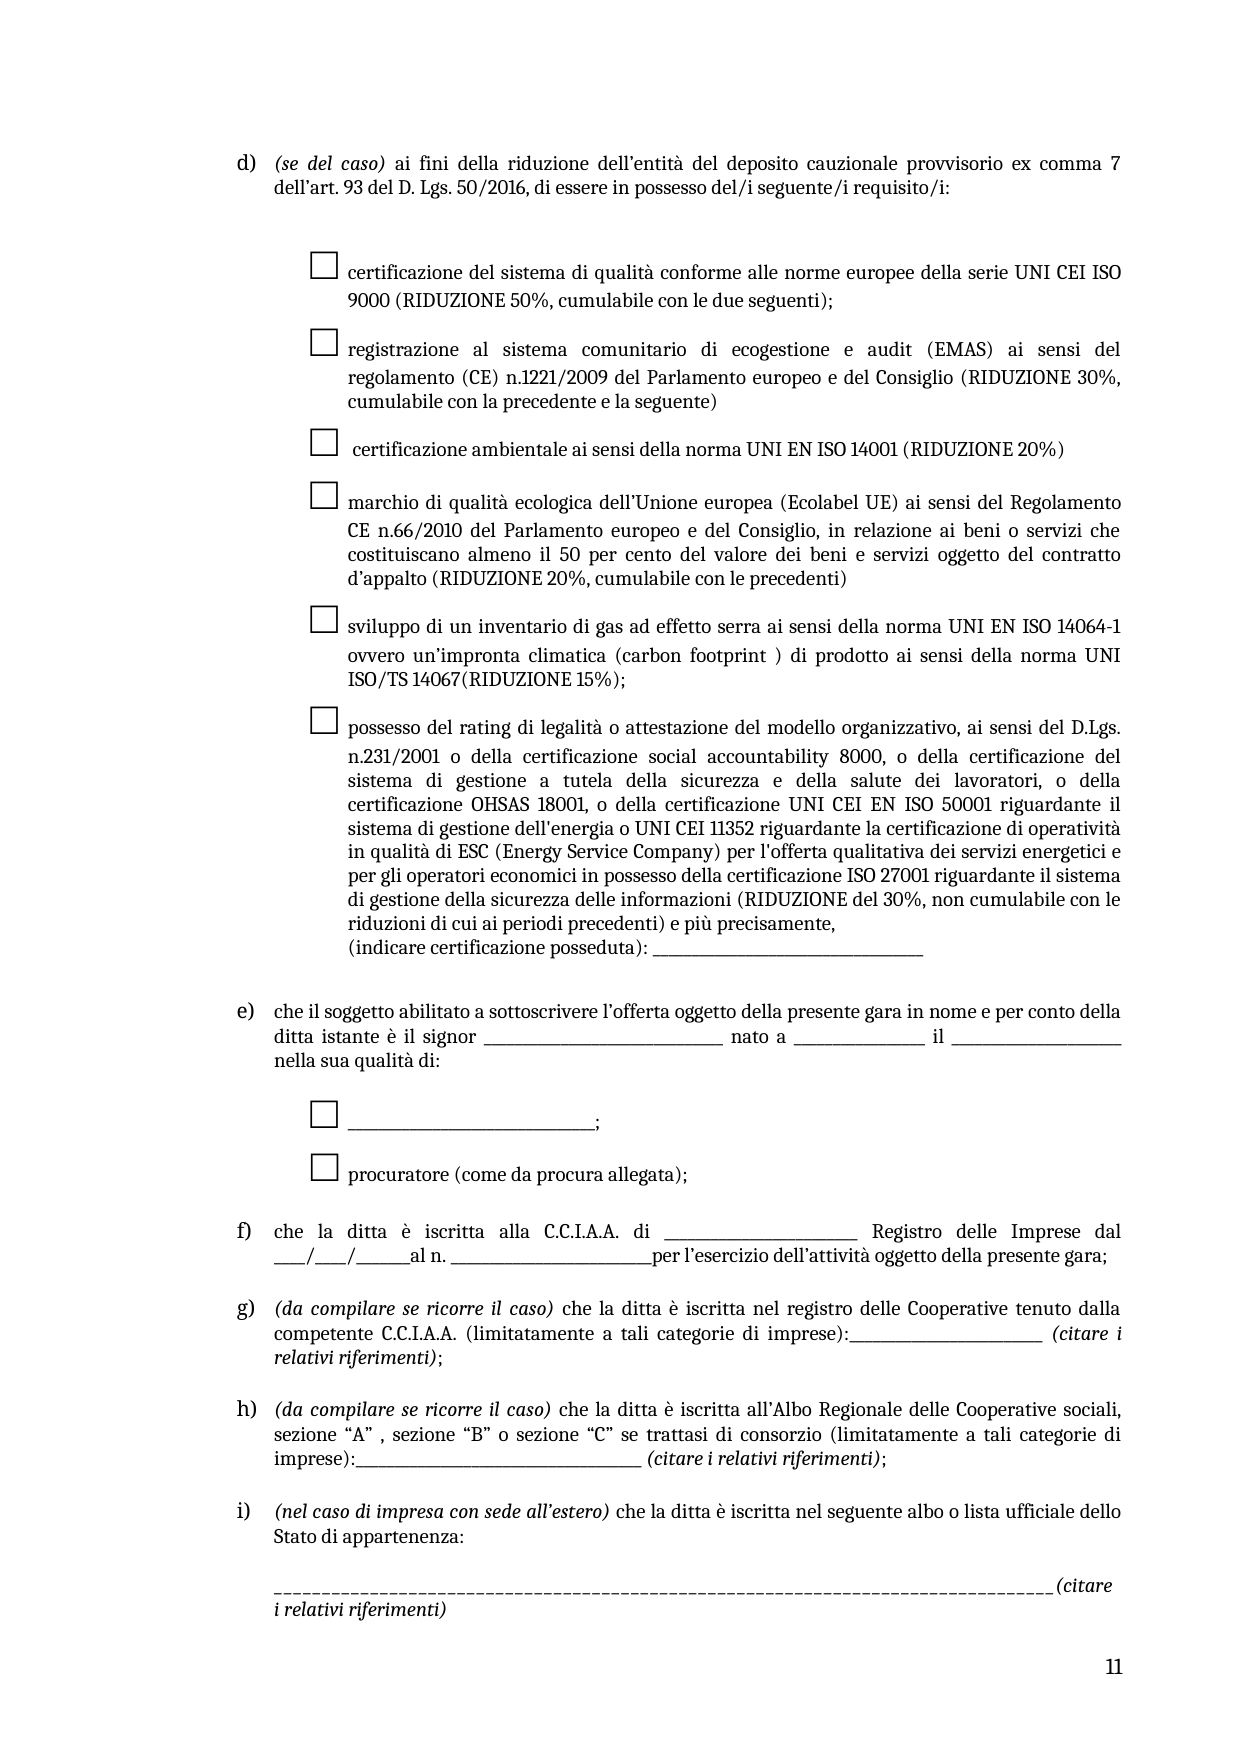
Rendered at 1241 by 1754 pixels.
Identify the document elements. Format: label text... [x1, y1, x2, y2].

list (indicare certificazione posseduta): ___________________________________ [348, 936, 1122, 960]
list (se del caso) ai fini della riduzione dell’entità del deposito cauzionale provvisorio ex comma 7 dell’art. 93 del D. Lgs. 50/2016, di essere in possesso del/i seguente/i requisito/i: [236, 148, 1122, 200]
text _________________________________________________________________________________(citare i relativi riferimenti) [274, 1573, 1122, 1621]
list che il soggetto abilitato a sottoscrivere l’offerta oggetto della presente gara in nome e per conto della ditta istante è il signor _______________________________ nato a _________________ il ______________________ nella sua qualità di: [236, 996, 1122, 1073]
list certificazione ambientale ai sensi della norma UNI EN ISO 14001 (RIDUZIONE 20%) [310, 414, 1122, 466]
list (da compilare se ricorre il caso) che la ditta è iscritta all’Albo Regionale delle Cooperative sociali, sezione “A” , sezione “B” o sezione “C” se trattasi di consorzio (limitatamente a tali categorie di imprese):_____________________________________ (citare i relativi riferimenti); [237, 1394, 1122, 1471]
list sviluppo di un inventario di gas ad effetto serra ai sensi della norma UNI EN ISO 14064-1 ovvero un’impronta climatica (carbon footprint ) di prodotto ai sensi della norma UNI ISO/TS 14067(RIDUZIONE 15%); [310, 591, 1122, 692]
list (nel caso di impresa con sede all’estero) che la ditta è iscritta nel seguente albo o lista ufficiale dello Stato di appartenenza: [237, 1496, 1122, 1548]
list registrazione al sistema comunitario di ecogestione e audit (EMAS) ai sensi del regolamento (CE) n.1221/2009 del Parlamento europeo e del Consiglio (RIDUZIONE 30%, cumulabile con la precedente e la seguente) [310, 313, 1122, 414]
list che la ditta è iscritta alla C.C.I.A.A. di _________________________ Registro delle Imprese dal ____/____/_______al n. __________________________per l’esercizio dell’attività oggetto della presente gara; [237, 1216, 1122, 1268]
list possesso del rating di legalità o attestazione del modello organizzativo, ai sensi del D.Lgs. n.231/2001 o della certificazione social accountability 8000, o della certificazione del sistema di gestione a tutela della sicurezza e della salute dei lavoratori, o della certificazione OHSAS 18001, o della certificazione UNI CEI EN ISO 50001 riguardante il sistema di gestione dell'energia o UNI CEI 11352 riguardante la certificazione di operatività in qualità di ESC (Energy Service Company) per l'offerta qualitativa dei servizi energetici e per gli operatori economici in possesso della certificazione ISO 27001 riguardante il sistema di gestione della sicurezza delle informazioni (RIDUZIONE del 30%, non cumulabile con le riduzioni di cui ai periodi precedenti) e più precisamente, [310, 692, 1122, 936]
list ________________________________; [310, 1085, 1122, 1138]
list (da compilare se ricorre il caso) che la ditta è iscritta nel registro delle Cooperative tenuto dalla competente C.C.I.A.A. (limitatamente a tali categorie di imprese):_________________________ (citare i relativi riferimenti); [237, 1293, 1122, 1369]
list certificazione del sistema di qualità conforme alle norme europee della serie UNI CEI ISO 9000 (RIDUZIONE 50%, cumulabile con le due seguenti); [310, 236, 1122, 313]
list marchio di qualità ecologica dell’Unione europea (Ecolabel UE) ai sensi del Regolamento CE n.66/2010 del Parlamento europeo e del Consiglio, in relazione ai beni o servizi che costituiscano almeno il 50 per cento del valore dei beni e servizi oggetto del contratto d’appalto (RIDUZIONE 20%, cumulabile con le precedenti) [310, 466, 1122, 591]
list procuratore (come da procura allegata); [311, 1138, 1122, 1191]
